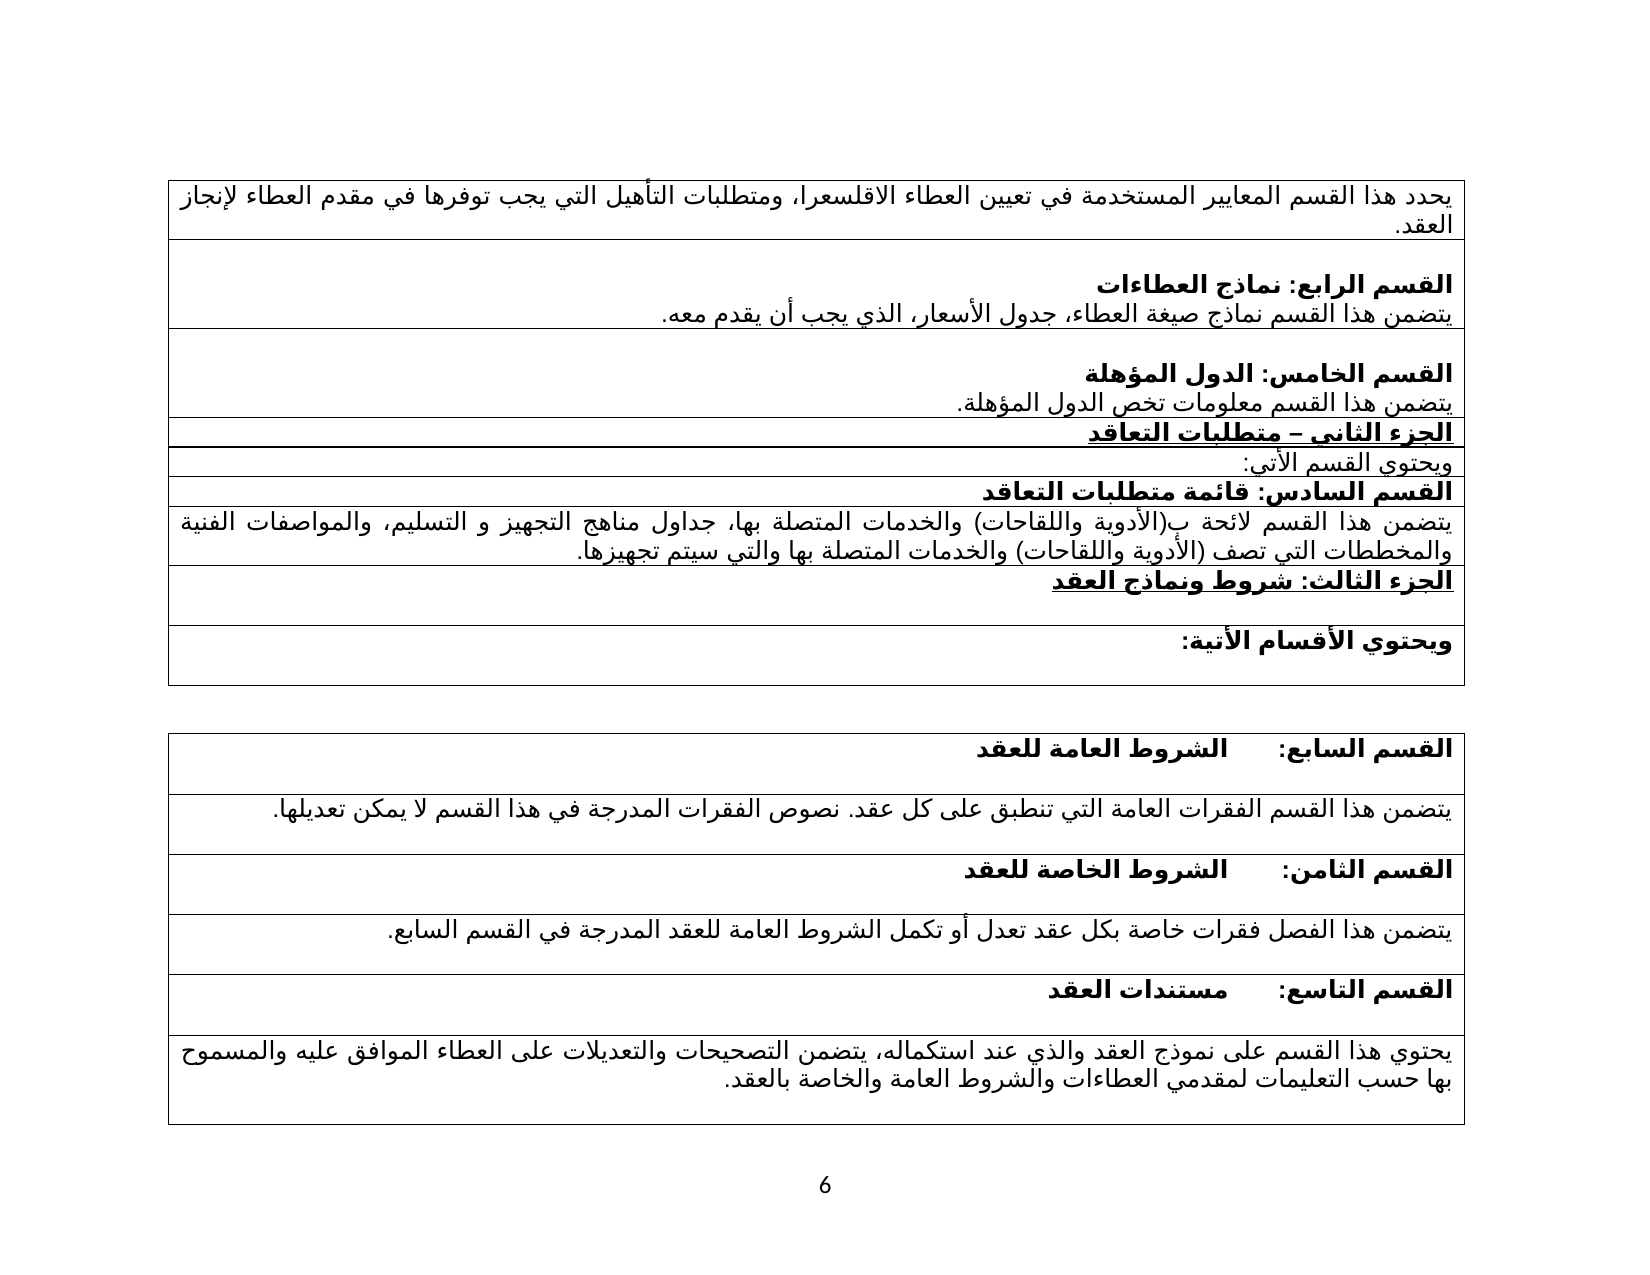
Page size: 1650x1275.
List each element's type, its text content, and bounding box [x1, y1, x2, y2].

table_cell القسم الخامس: الدول المؤهلة يتضمن هذا القسم معلومات تخص الدول المؤهلة. [169, 329, 1464, 417]
table_cell القسم الثامن: الشروط الخاصة للعقد [169, 855, 1464, 914]
table_cell يتضمن هذا القسم لائحة ب(الأدوية واللقاحات) والخدمات المتصلة بها، جداول مناهج التجهيز و التسليم، والمواصفات الفنية والمخططات التي تصف (الأدوية واللقاحات) والخدمات المتصلة بها والتي سيتم تجهيزها. [169, 507, 1464, 564]
table_cell يتضمن هذا الفصل فقرات خاصة بكل عقد تعدل أو تكمل الشروط العامة للعقد المدرجة في القسم السابع. [169, 915, 1464, 974]
table_cell ويحتوي القسم الأتي: [169, 448, 1464, 476]
table_cell يحتوي هذا القسم على نموذج العقد والذي عند استكماله، يتضمن التصحيحات والتعديلات على العطاء الموافق عليه والمسموح بها حسب التعليمات لمقدمي العطاءات والشروط العامة والخاصة بالعقد. [169, 1036, 1464, 1124]
table_cell ويحتوي الأقسام الأتية: [169, 626, 1464, 685]
table_cell القسم السادس: قائمة متطلبات التعاقد [169, 477, 1464, 506]
table_header القسم السابع: الشروط العامة للعقد [169, 734, 1464, 793]
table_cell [169, 181, 1464, 238]
table_cell الجزء الثاني – متطلبات التعاقد [169, 418, 1464, 446]
table_cell يتضمن هذا القسم الفقرات العامة التي تنطبق على كل عقد. نصوص الفقرات المدرجة في هذا القسم لا يمكن تعديلها. [169, 795, 1464, 854]
table_cell الجزء الثالث: شروط ونماذج العقد [169, 566, 1464, 625]
table_cell القسم الرابع: نماذج العطاءات يتضمن هذا القسم نماذج صيغة العطاء، جدول الأسعار، الذي يجب أن يقدم معه. [169, 240, 1464, 328]
table_cell القسم التاسع: مستندات العقد [169, 975, 1464, 1035]
